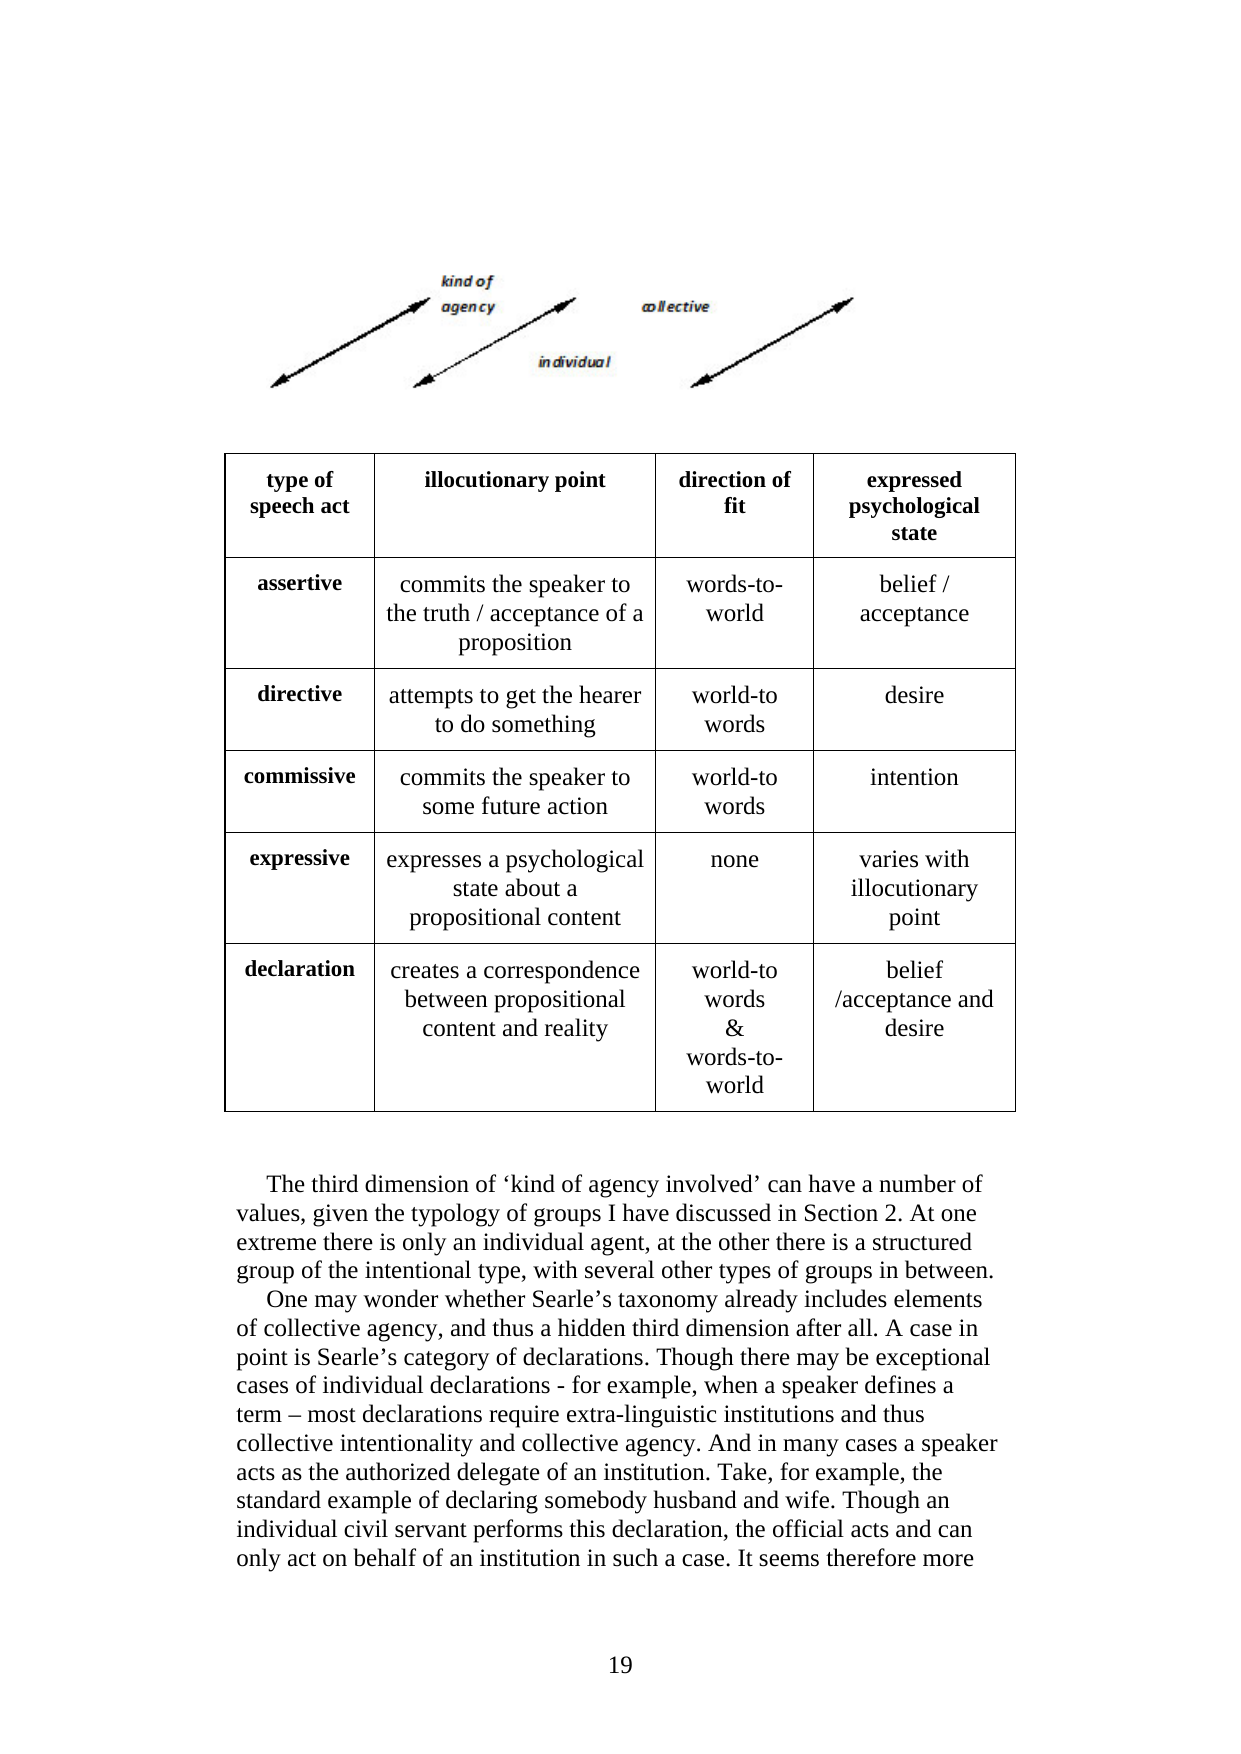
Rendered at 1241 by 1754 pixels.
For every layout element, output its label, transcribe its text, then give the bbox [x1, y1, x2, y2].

table_cell attempts to get the hearer to do something [375, 669, 655, 749]
table_cell assertive [226, 558, 374, 667]
table_cell world-to words [656, 751, 813, 832]
table_cell none [656, 833, 813, 942]
table_cell belief / acceptance [814, 558, 1015, 667]
table_cell desire [814, 669, 1015, 749]
table_header expressed psychological state [814, 454, 1015, 557]
table_cell expresses a psychological state about a propositional content [375, 833, 655, 942]
table_cell belief /acceptance and desire [814, 944, 1015, 1111]
table_cell world-to words [656, 669, 813, 749]
table_header illocutionary point [375, 454, 655, 557]
table_cell varies with illocutionary point [814, 833, 1015, 942]
table_header type of speech act [226, 454, 374, 557]
table_cell intention [814, 751, 1015, 832]
table_cell declaration [226, 944, 374, 1111]
table_cell commissive [226, 751, 374, 832]
picture [266, 263, 860, 396]
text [236, 1284, 1004, 1572]
table_cell creates a correspondence between propositional content and reality [375, 944, 655, 1111]
table_cell words-to-world [656, 558, 813, 667]
table_cell expressive [226, 833, 374, 942]
table_cell commits the speaker to some future action [375, 751, 655, 832]
table_cell world-to words & words-to-world [656, 944, 813, 1111]
text The third dimension of ‘kind of agency involved’ can have a number of values, given the typology of groups I have discussed in Section 2. At one extreme there is only an individual agent, at the other there is a structured group of the intentional type, with several other types of groups in between. [236, 1169, 1004, 1284]
table_cell directive [226, 669, 374, 749]
table_header direction of fit [656, 454, 813, 557]
table_cell commits the speaker to the truth / acceptance of a proposition [375, 558, 655, 667]
